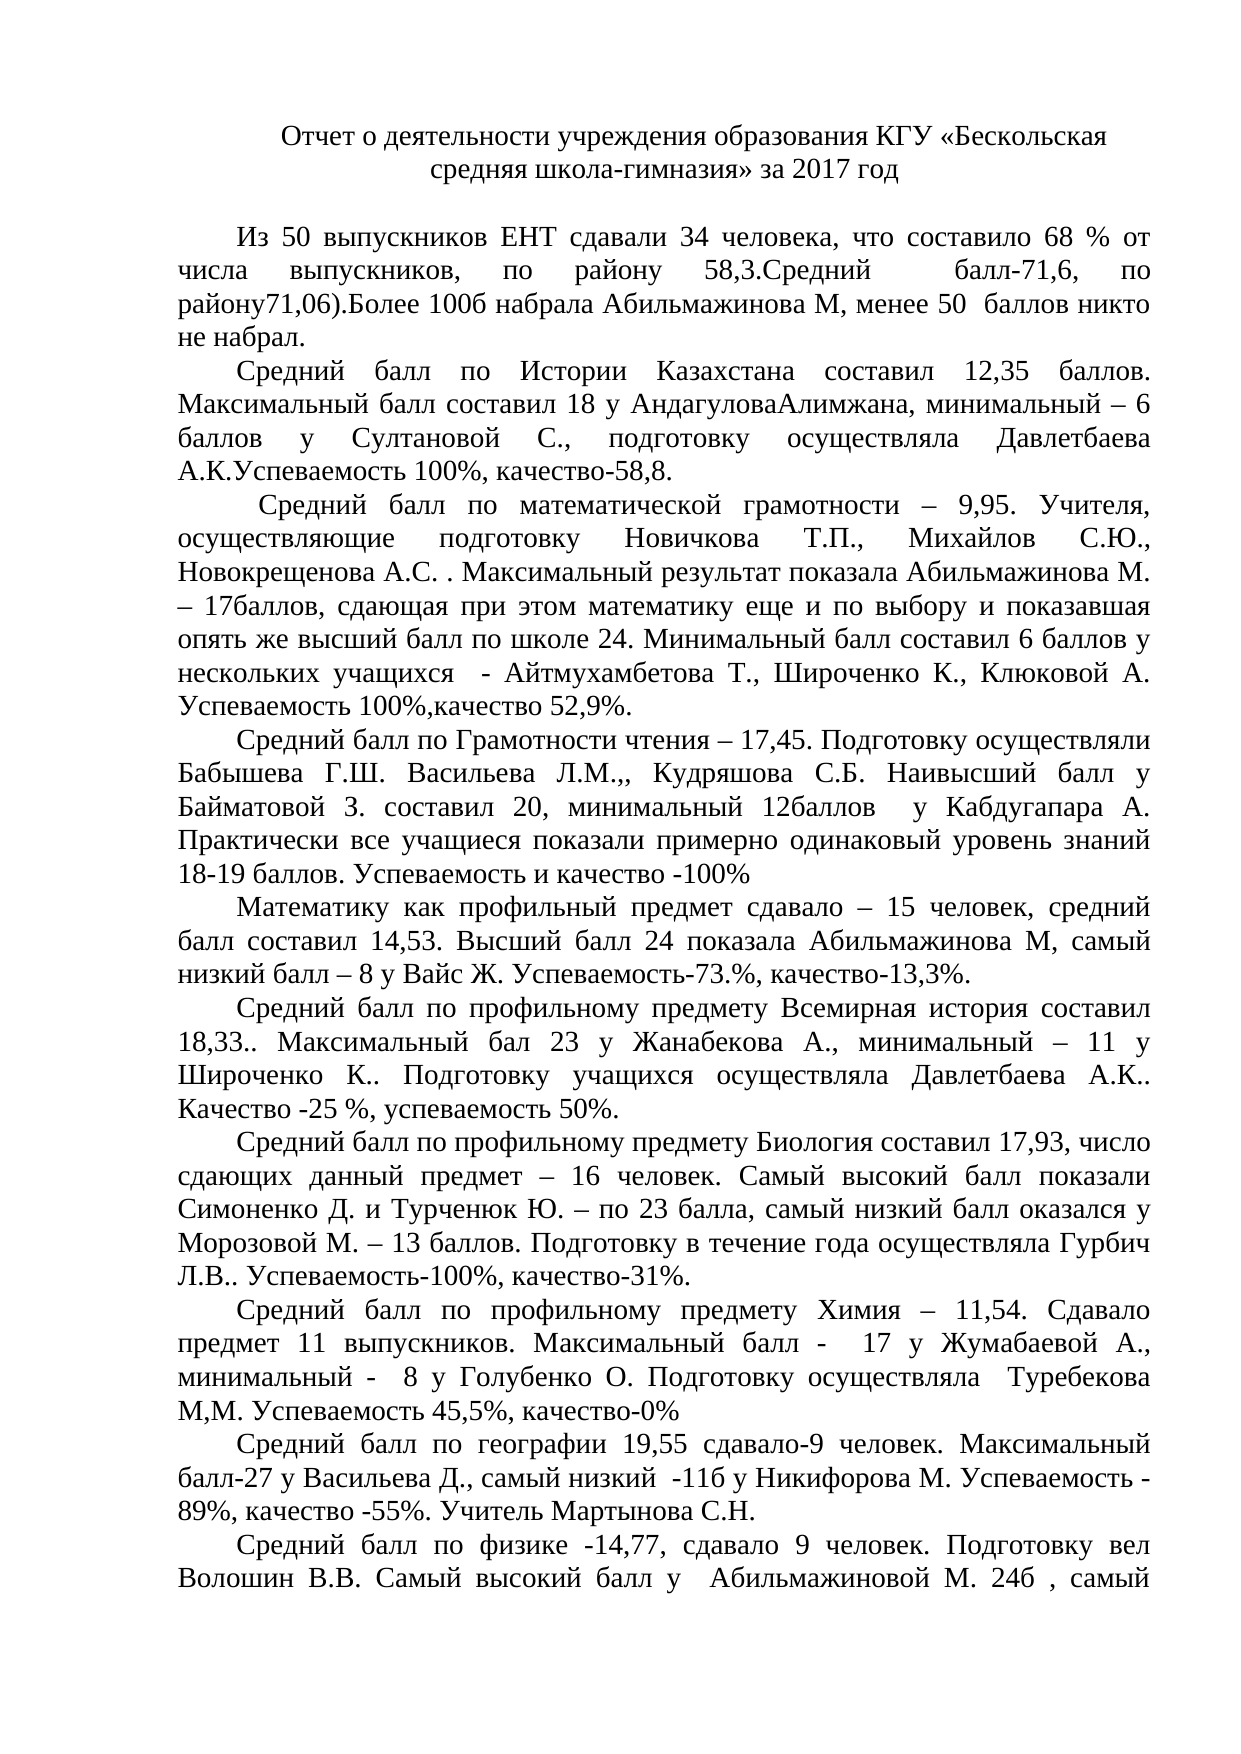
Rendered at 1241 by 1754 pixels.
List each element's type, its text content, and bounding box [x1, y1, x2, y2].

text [177, 1527, 1152, 1594]
text Средний балл по Истории Казахстана составил 12,35 баллов. Максимальный балл составил 18 у АндагуловаАлимжана, минимальный – 6 баллов у Султановой С., подготовку осуществляла Давлетбаева А.К.Успеваемость 100%, качество-58,8. [177, 353, 1152, 487]
text Математику как профильный предмет сдавало – 15 человек, средний балл составил 14,53. Высший балл 24 показала Абильмажинова М, самый низкий балл – 8 у Вайс Ж. Успеваемость-73.%, качество-13,3%. [177, 889, 1152, 990]
text Средний балл по профильному предмету Биология составил 17,93, число сдающих данный предмет – 16 человек. Самый высокий балл показали Симоненко Д. и Турченюк Ю. – по 23 балла, самый низкий балл оказался у Морозовой М. – 13 баллов. Подготовку в течение года осуществляла Гурбич Л.В.. Успеваемость-100%, качество-31%. [177, 1124, 1152, 1292]
text Из 50 выпускников ЕНТ сдавали 34 человека, что составило 68 % от числа выпускников, по району 58,3.Средний балл-71,6, по району71,06).Более 100б набрала Абильмажинова М, менее 50 баллов никто не набрал. [177, 219, 1152, 353]
text Отчет о деятельности учреждения образования КГУ «Бескольская средняя школа-гимназия» за 2017 год [177, 118, 1152, 185]
text Средний балл по географии 19,55 сдавало-9 человек. Максимальный балл-27 у Васильева Д., самый низкий -11б у Никифорова М. Успеваемость -89%, качество -55%. Учитель Мартынова С.Н. [177, 1426, 1152, 1527]
text Средний балл по профильному предмету Всемирная история составил 18,33.. Максимальный бал 23 у Жанабекова А., минимальный – 11 у Широченко К.. Подготовку учащихся осуществляла Давлетбаева А.К.. Качество -25 %, успеваемость 50%. [177, 990, 1152, 1124]
text Средний балл по математической грамотности – 9,95. Учителя, осуществляющие подготовку Новичкова Т.П., Михайлов С.Ю., Новокрещенова А.С. . Максимальный результат показала Абильмажинова М. – 17баллов, сдающая при этом математику еще и по выбору и показавшая опять же высший балл по школе 24. Минимальный балл составил 6 баллов у нескольких учащихся - Айтмухамбетова Т., Широченко К., Клюковой А. Успеваемость 100%,качество 52,9%. [177, 487, 1152, 722]
text Средний балл по профильному предмету Химия – 11,54. Сдавало предмет 11 выпускников. Максимальный балл - 17 у Жумабаевой А., минимальный - 8 у Голубенко О. Подготовку осуществляла Туребекова М,М. Успеваемость 45,5%, качество-0% [177, 1292, 1152, 1426]
text Средний балл по Грамотности чтения – 17,45. Подготовку осуществляли Бабышева Г.Ш. Васильева Л.М.,, Кудряшова С.Б. Наивысший балл у Байматовой З. составил 20, минимальный 12баллов у Кабдугапара А. Практически все учащиеся показали примерно одинаковый уровень знаний 18-19 баллов. Успеваемость и качество -100% [177, 722, 1152, 889]
